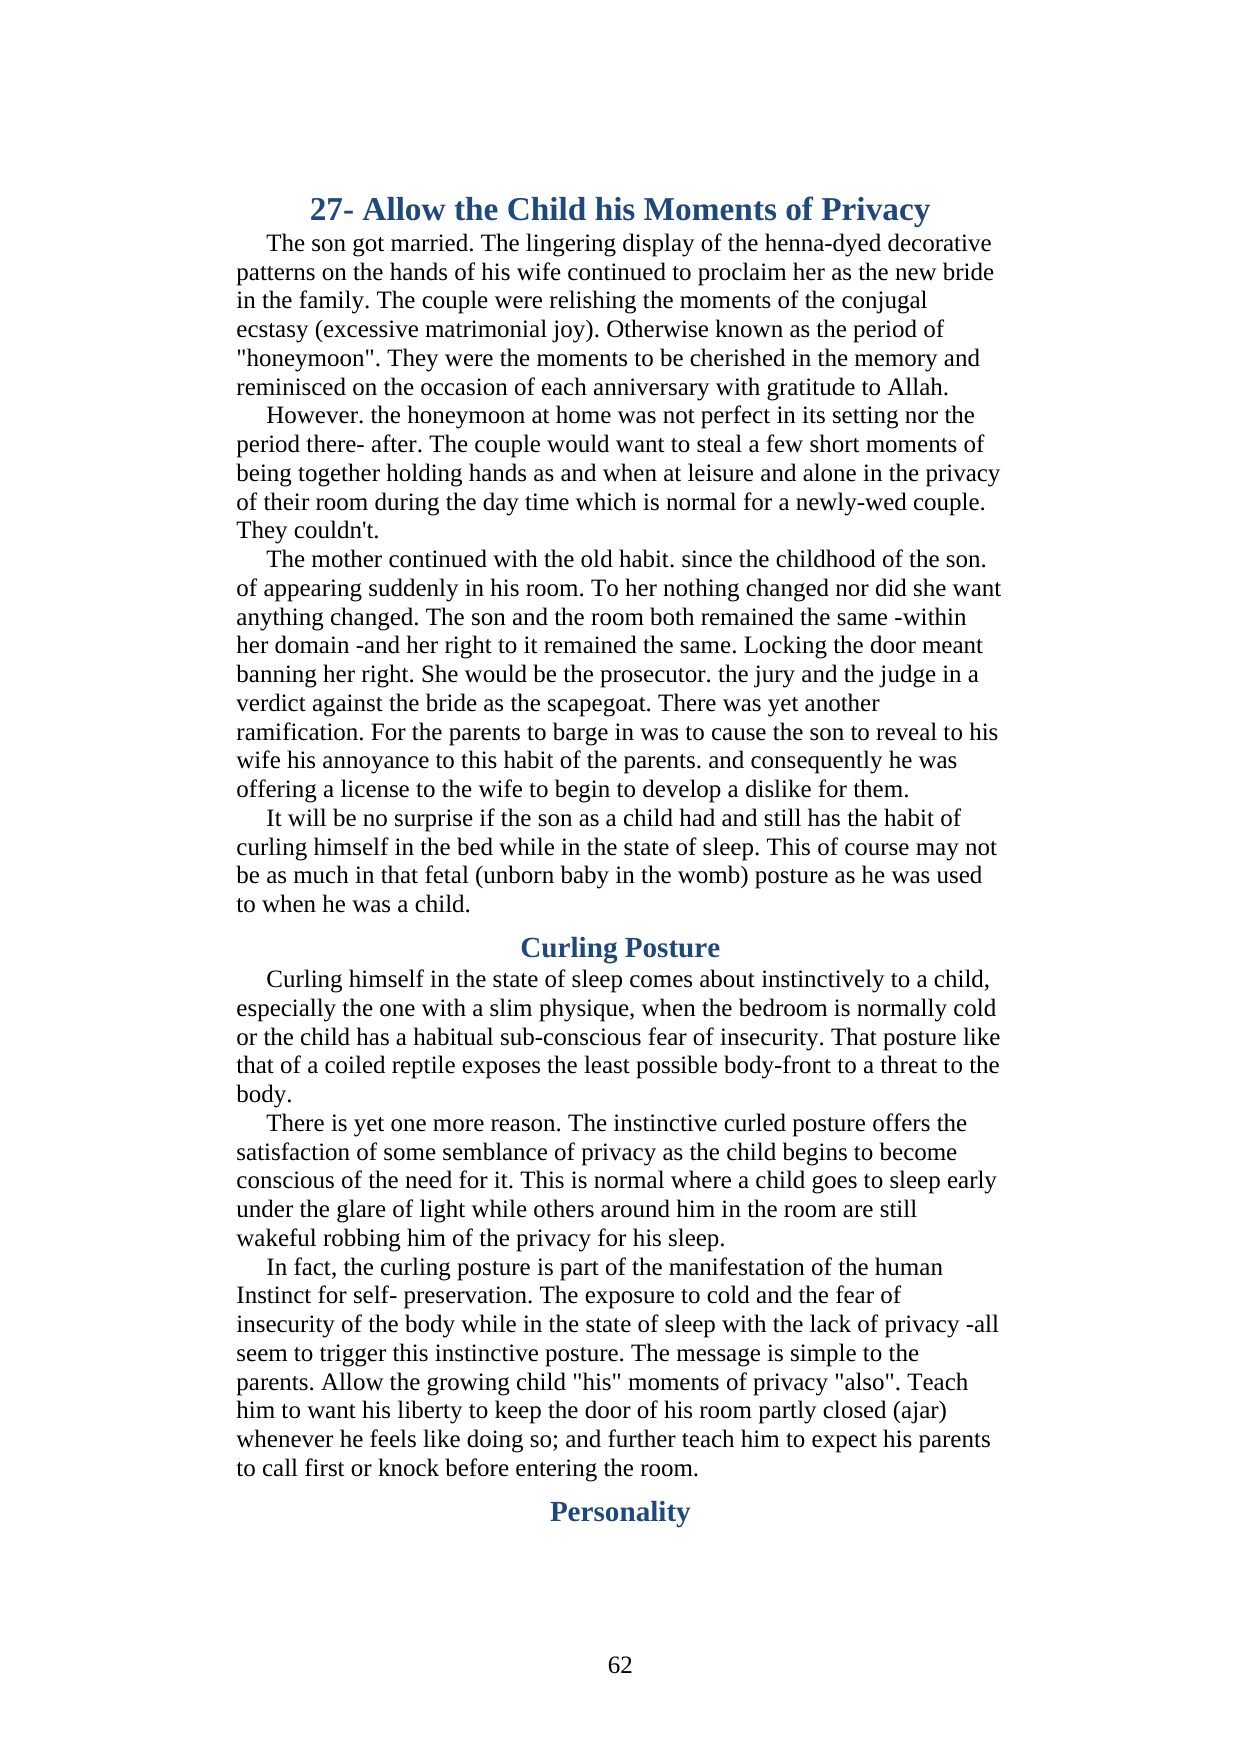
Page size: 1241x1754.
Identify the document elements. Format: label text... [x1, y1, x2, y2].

subtitle 27- Allow the Child his Moments of Privacy [236, 190, 1004, 228]
text However. the honeymoon at home was not perfect in its setting nor the period there- after. The couple would want to steal a few short moments of being together holding hands as and when at leisure and alone in the privacy of their room during the day time which is normal for a newly-wed couple. They couldn't. [236, 401, 1004, 544]
text There is yet one more reason. The instinctive curled posture offers the satisfaction of some semblance of privacy as the child begins to become conscious of the need for it. This is normal where a child goes to sleep early under the glare of light while others around him in the room are still wakeful robbing him of the privacy for his sleep. [236, 1108, 1004, 1252]
text The mother continued with the old habit. since the childhood of the son. of appearing suddenly in his room. To her nothing changed nor did she want anything changed. The son and the room both remained the same -within her domain -and her right to it remained the same. Locking the door meant banning her right. She would be the prosecutor. the jury and the judge in a verdict against the bride as the scapegoat. There was yet another ramification. For the parents to barge in was to cause the son to reveal to his wife his annoyance to this habit of the parents. and consequently he was offering a license to the wife to begin to develop a dislike for them. [236, 544, 1004, 803]
text In fact, the curling posture is part of the manifestation of the human Instinct for self- preservation. The exposure to cold and the fear of insecurity of the body while in the state of sleep with the lack of privacy -all seem to trigger this instinctive posture. The message is simple to the parents. Allow the growing child "his" moments of privacy "also". Teach him to want his liberty to keep the door of his room partly closed (ajar) whenever he feels like doing so; and further teach him to expect his parents to call first or knock before entering the room. [236, 1252, 1004, 1482]
text Curling himself in the state of sleep comes about instinctively to a child, especially the one with a slim physique, when the bedroom is normally cold or the child has a habitual sub-conscious fear of insecurity. That posture like that of a coiled reptile exposes the least possible body-front to a threat to the body. [236, 964, 1004, 1108]
subtitle Personality [236, 1494, 1004, 1528]
subtitle Curling Posture [236, 931, 1004, 964]
text It will be no surprise if the son as a child had and still has the habit of curling himself in the bed while in the state of sleep. This of course may not be as much in that fetal (unborn baby in the womb) posture as he was used to when he was a child. [236, 803, 1004, 918]
text The son got married. The lingering display of the henna-dyed decorative patterns on the hands of his wife continued to proclaim her as the new bride in the family. The couple were relishing the moments of the conjugal ecstasy (excessive matrimonial joy). Otherwise known as the period of "honeymoon". They were the moments to be cherished in the memory and reminisced on the occasion of each anniversary with gratitude to Allah. [236, 228, 1004, 401]
